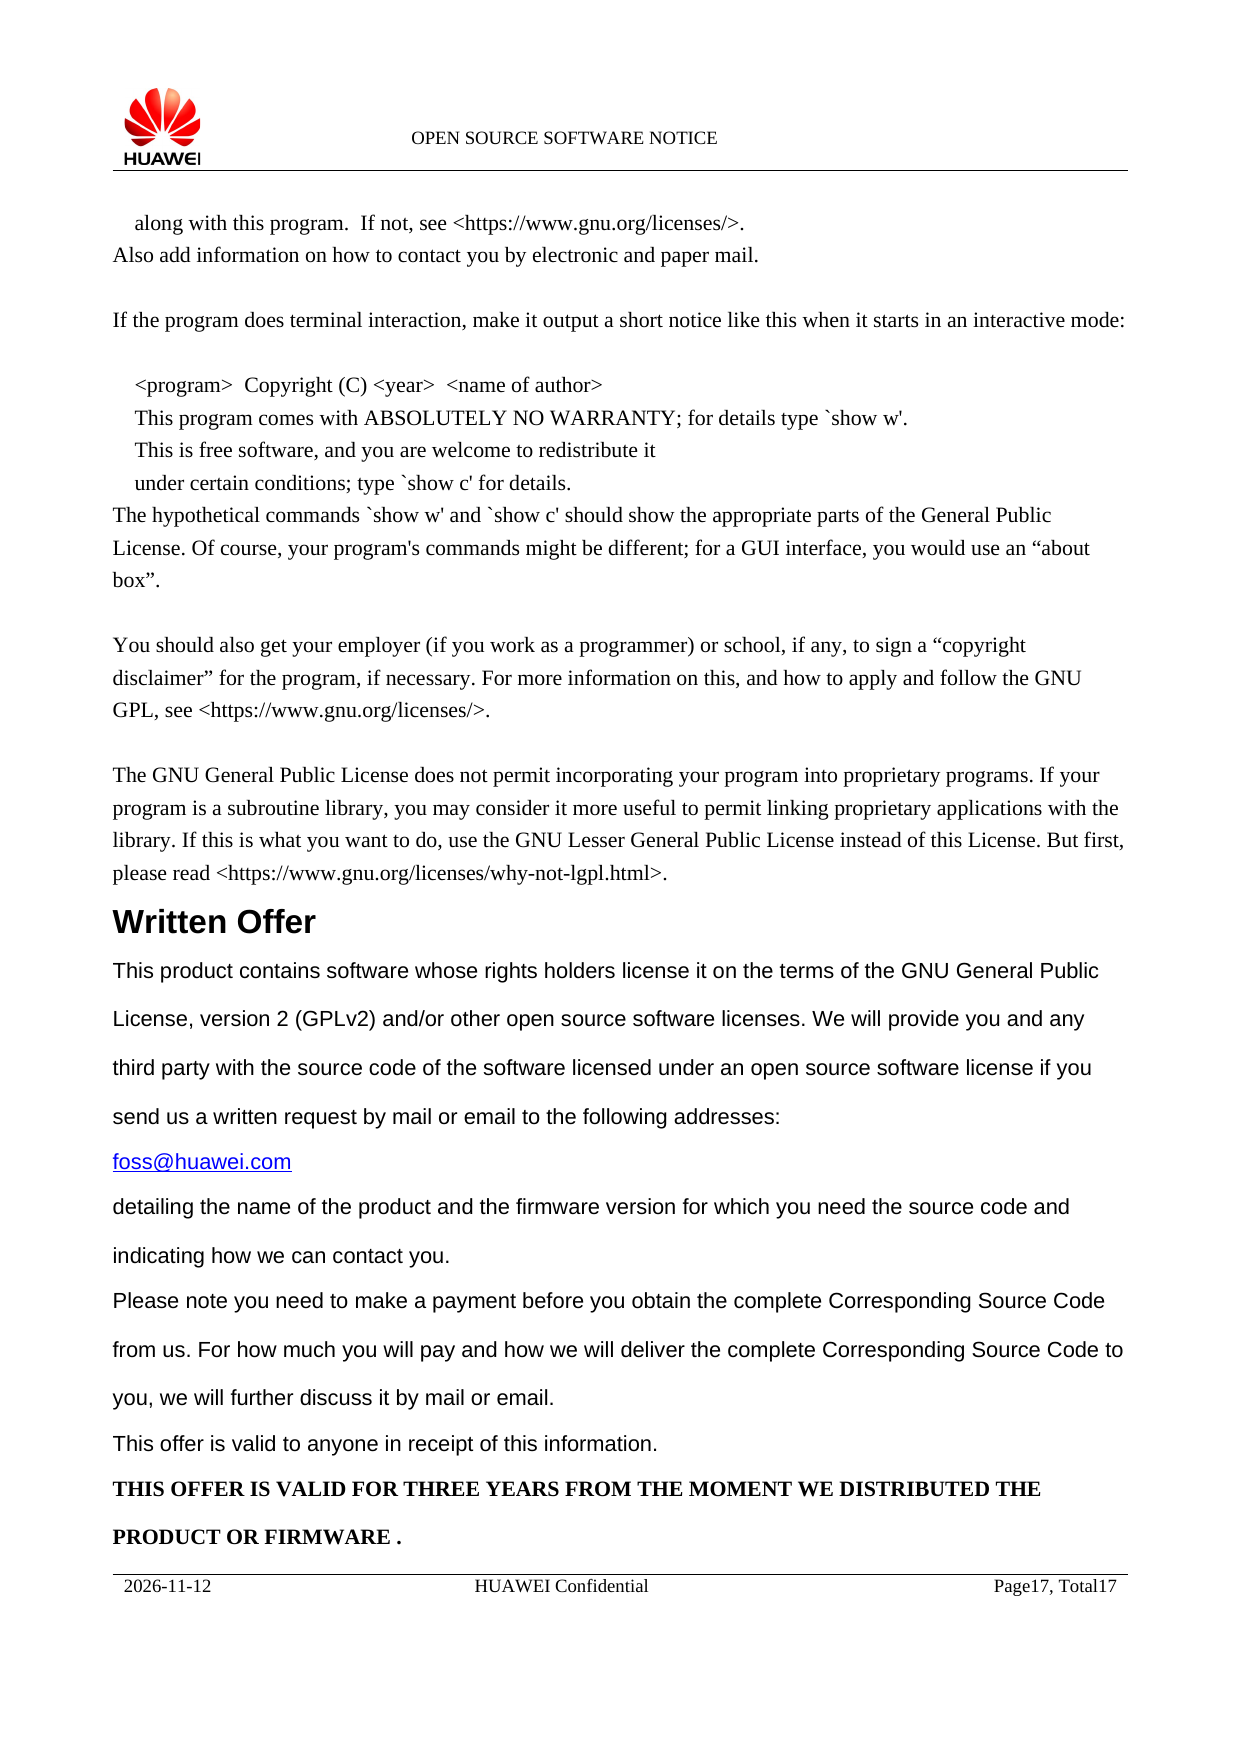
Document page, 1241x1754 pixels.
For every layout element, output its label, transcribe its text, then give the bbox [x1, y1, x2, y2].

picture [124, 88, 201, 165]
text detailing the name of the product and the firmware version for which you need the source code and indicating how we can contact you. [112, 1190, 1128, 1272]
text This offer is valid to anyone in receipt of this information. [112, 1427, 1128, 1459]
text Written Offer [112, 889, 1128, 954]
text This product contains software whose rights holders license it on the terms of the GNU General Public License, version 2 (GPLv2) and/or other open source software licenses. We will provide you and any third party with the source code of the software licensed under an open source software license if you send us a written request by mail or email to the following addresses: [112, 954, 1128, 1133]
text Please note you need to make a payment before you obtain the complete Corresponding Source Code from us. For how much you will pay and how we will deliver the complete Corresponding Source Code to you, we will further discuss it by mail or email. [112, 1284, 1128, 1414]
text This offer is valid for three years from the moment we distributed the product or firmware . [112, 1472, 1128, 1553]
text foss@huawei.com [112, 1145, 1128, 1178]
